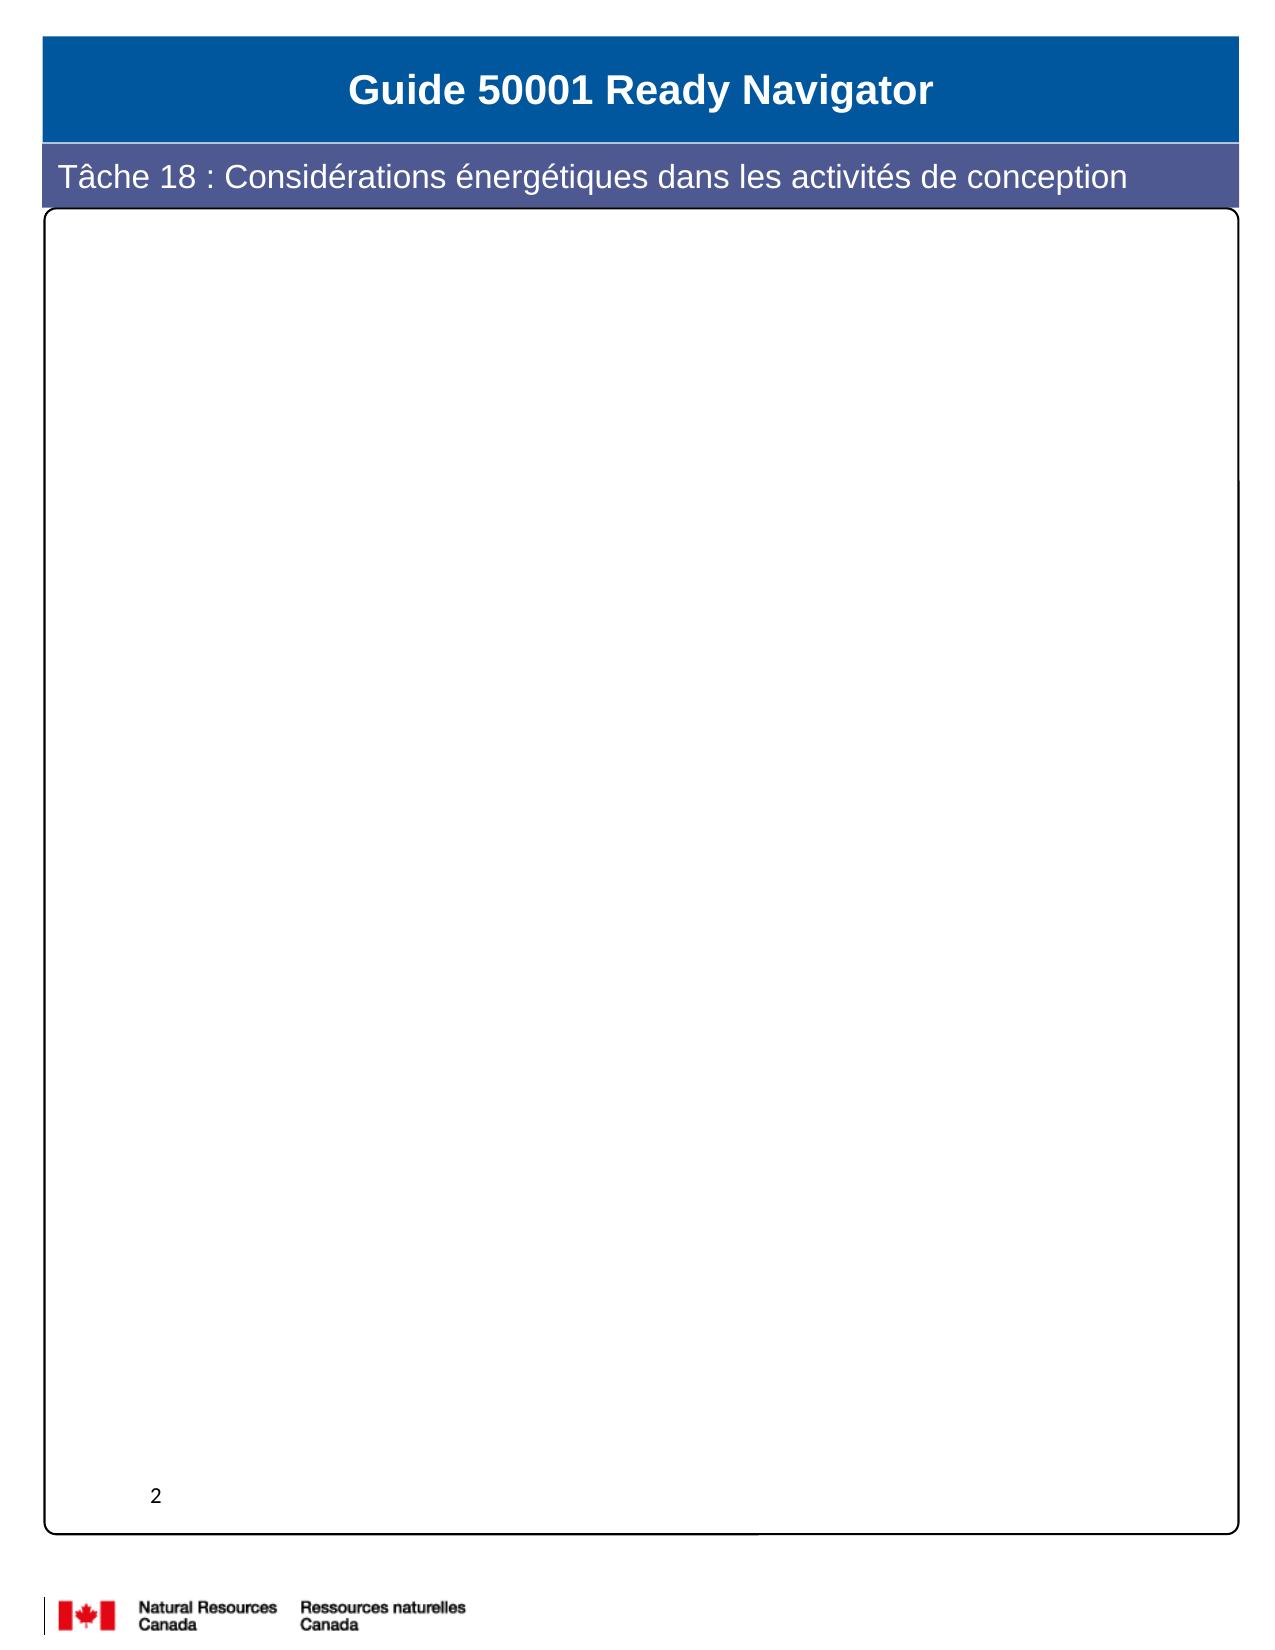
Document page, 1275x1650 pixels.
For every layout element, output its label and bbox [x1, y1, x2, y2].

picture [58, 1596, 495, 1635]
